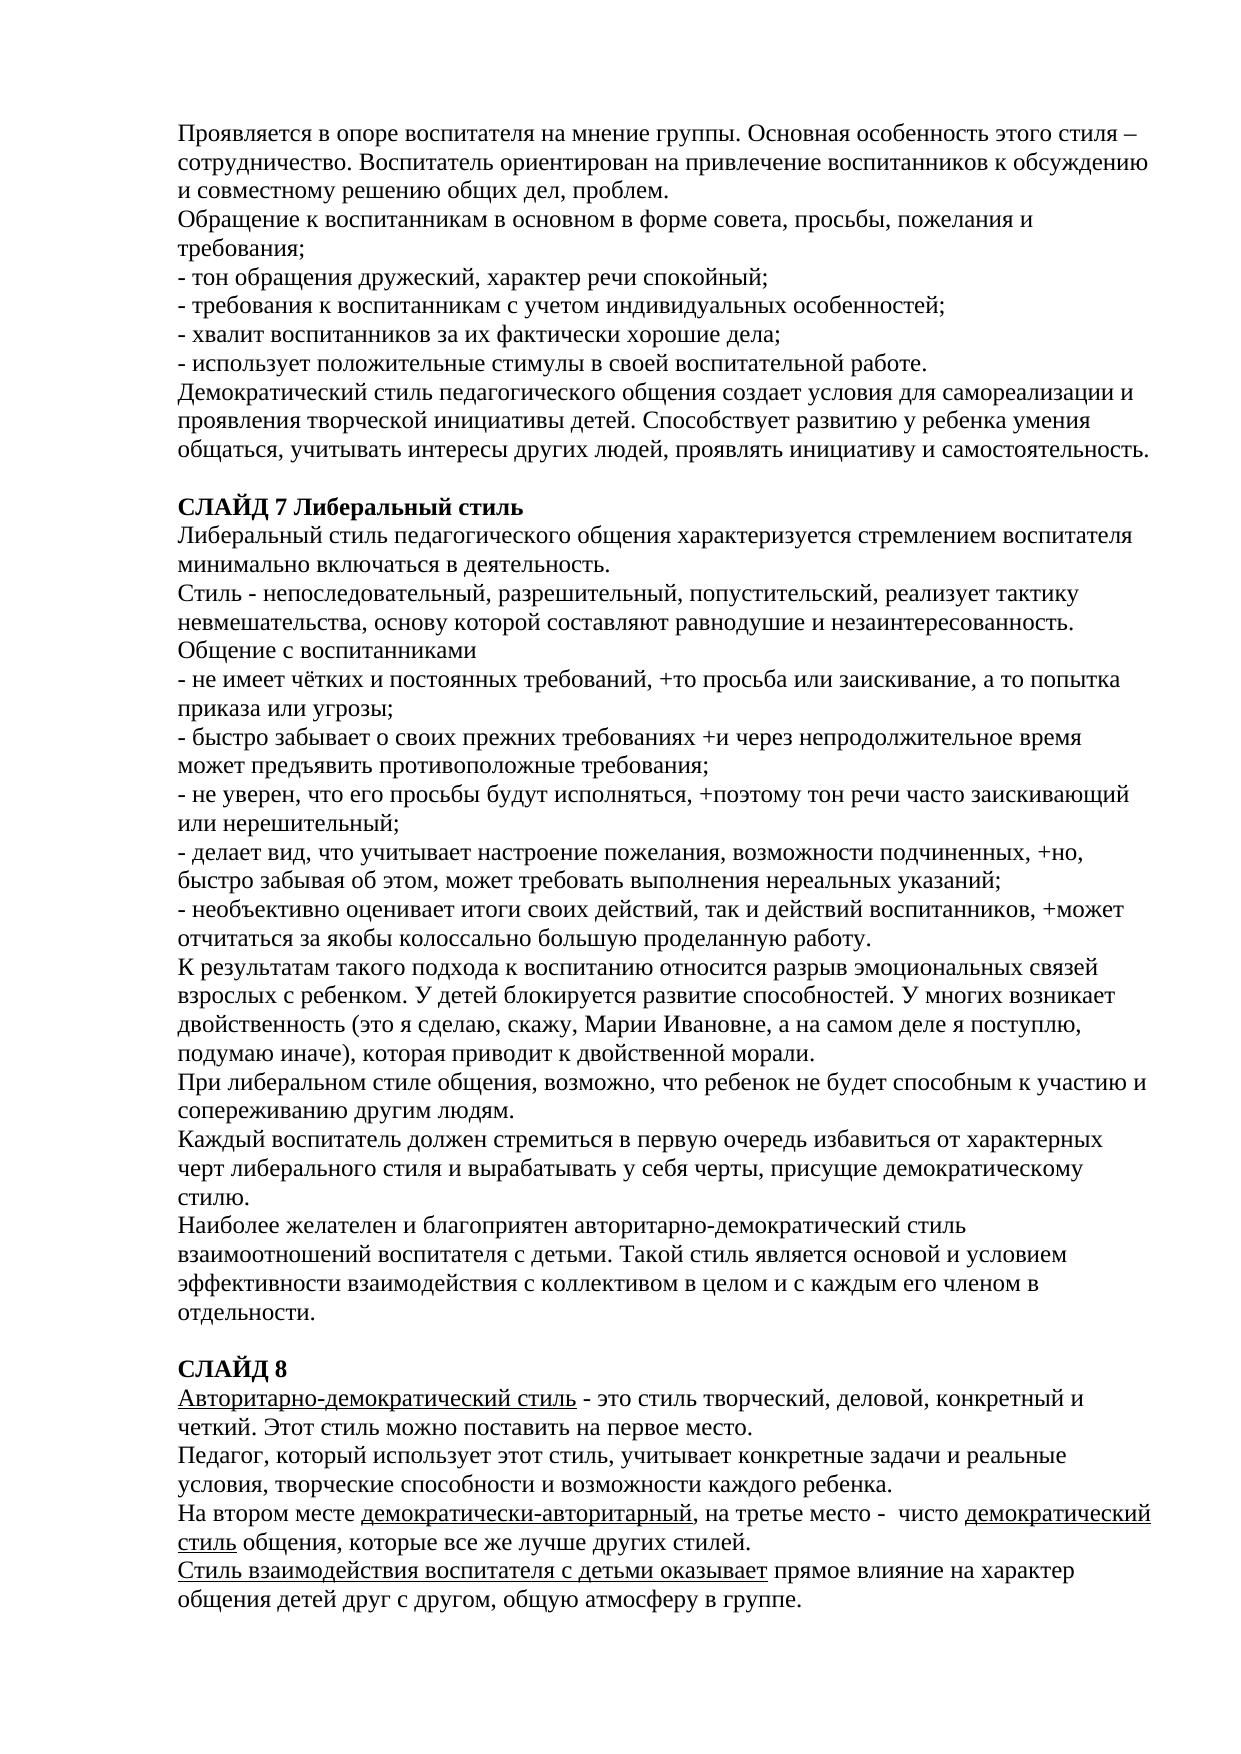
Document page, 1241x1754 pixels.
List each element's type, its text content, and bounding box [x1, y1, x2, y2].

text - необъективно оценивает итоги своих действий, так и действий воспитанников, +может отчитаться за якобы колоссально большую проделанную работу. [177, 894, 1152, 952]
text Каждый воспитатель должен стремиться в первую очередь избавиться от характерных черт либерального стиля и вырабатывать у себя черты, присущие демократическому стилю. [177, 1124, 1152, 1211]
text - хвалит воспитанников за их фактически хорошие дела; [177, 319, 1152, 348]
text Педагог, который использует этот стиль, учитывает конкретные задачи и реальные условия, творческие способности и возможности каждого ребенка. [177, 1441, 1152, 1498]
text На втором месте демократически-авторитарный, на третье место - чисто демократический стиль общения, которые все же лучше других стилей. [177, 1498, 1152, 1556]
text Либеральный стиль педагогического общения характеризуется стремлением воспитателя минимально включаться в деятельность. [177, 521, 1152, 578]
text Стиль взаимодействия воспитателя с детьми оказывает прямое влияние на характер общения детей друг с другом, общую атмосферу в группе. [177, 1556, 1152, 1613]
text СЛАЙД 7 Либеральный стиль [177, 492, 1152, 521]
text При либеральном стиле общения, возможно, что ребенок не будет способным к участию и сопереживанию другим людям. [177, 1067, 1152, 1124]
text Общение с воспитанниками [177, 636, 1152, 664]
text К результатам такого подхода к воспитанию относится разрыв эмоциональных связей взрослых с ребенком. У детей блокируется развитие способностей. У многих возникает двойственность (это я сделаю, скажу, Марии Ивановне, а на самом деле я поступлю, подумаю иначе), которая приводит к двойственной морали. [177, 952, 1152, 1067]
text СЛАЙД 8 [177, 1354, 1152, 1383]
text - не имеет чётких и постоянных требований, +то просьба или заискивание, а то попытка приказа или угрозы; [177, 664, 1152, 722]
text Стиль - непоследовательный, разрешительный, попустительский, реализует тактику невмешательства, основу которой составляют равнодушие и незаинтересованность. [177, 578, 1152, 636]
text Демократический стиль педагогического общения создает условия для самореализации и проявления творческой инициативы детей. Способствует развитию у ребенка умения общаться, учитывать интересы других людей, проявлять инициативу и самостоятельность. [177, 377, 1152, 463]
text - делает вид, что учитывает настроение пожелания, возможности подчиненных, +но, быстро забывая об этом, может требовать выполнения нереальных указаний; [177, 837, 1152, 894]
text - использует положительные стимулы в своей воспитательной работе. [177, 348, 1152, 377]
text Проявляется в опоре воспитателя на мнение группы. Основная особенность этого стиля – сотрудничество. Воспитатель ориентирован на привлечение воспитанников к обсуждению и совместному решению общих дел, проблем. [177, 118, 1152, 204]
text - быстро забывает о своих прежних требованиях +и через непродолжительное время может предъявить противоположные требования; [177, 722, 1152, 779]
text - тон обращения дружеский, характер речи спокойный; [177, 262, 1152, 291]
text - требования к воспитанникам с учетом индивидуальных особенностей; [177, 291, 1152, 319]
text Авторитарно-демократический стиль - это стиль творческий, деловой, конкретный и четкий. Этот стиль можно поставить на первое место. [177, 1383, 1152, 1441]
text Обращение к воспитанникам в основном в форме совета, просьбы, пожелания и требования; [177, 204, 1152, 262]
text Наиболее желателен и благоприятен авторитарно-демократический стиль взаимоотношений воспитателя с детьми. Такой стиль является основой и условием эффективности взаимодействия с коллективом в целом и с каждым его членом в отдельности. [177, 1211, 1152, 1326]
text - не уверен, что его просьбы будут исполняться, +поэтому тон речи часто заискивающий или нерешительный; [177, 779, 1152, 837]
